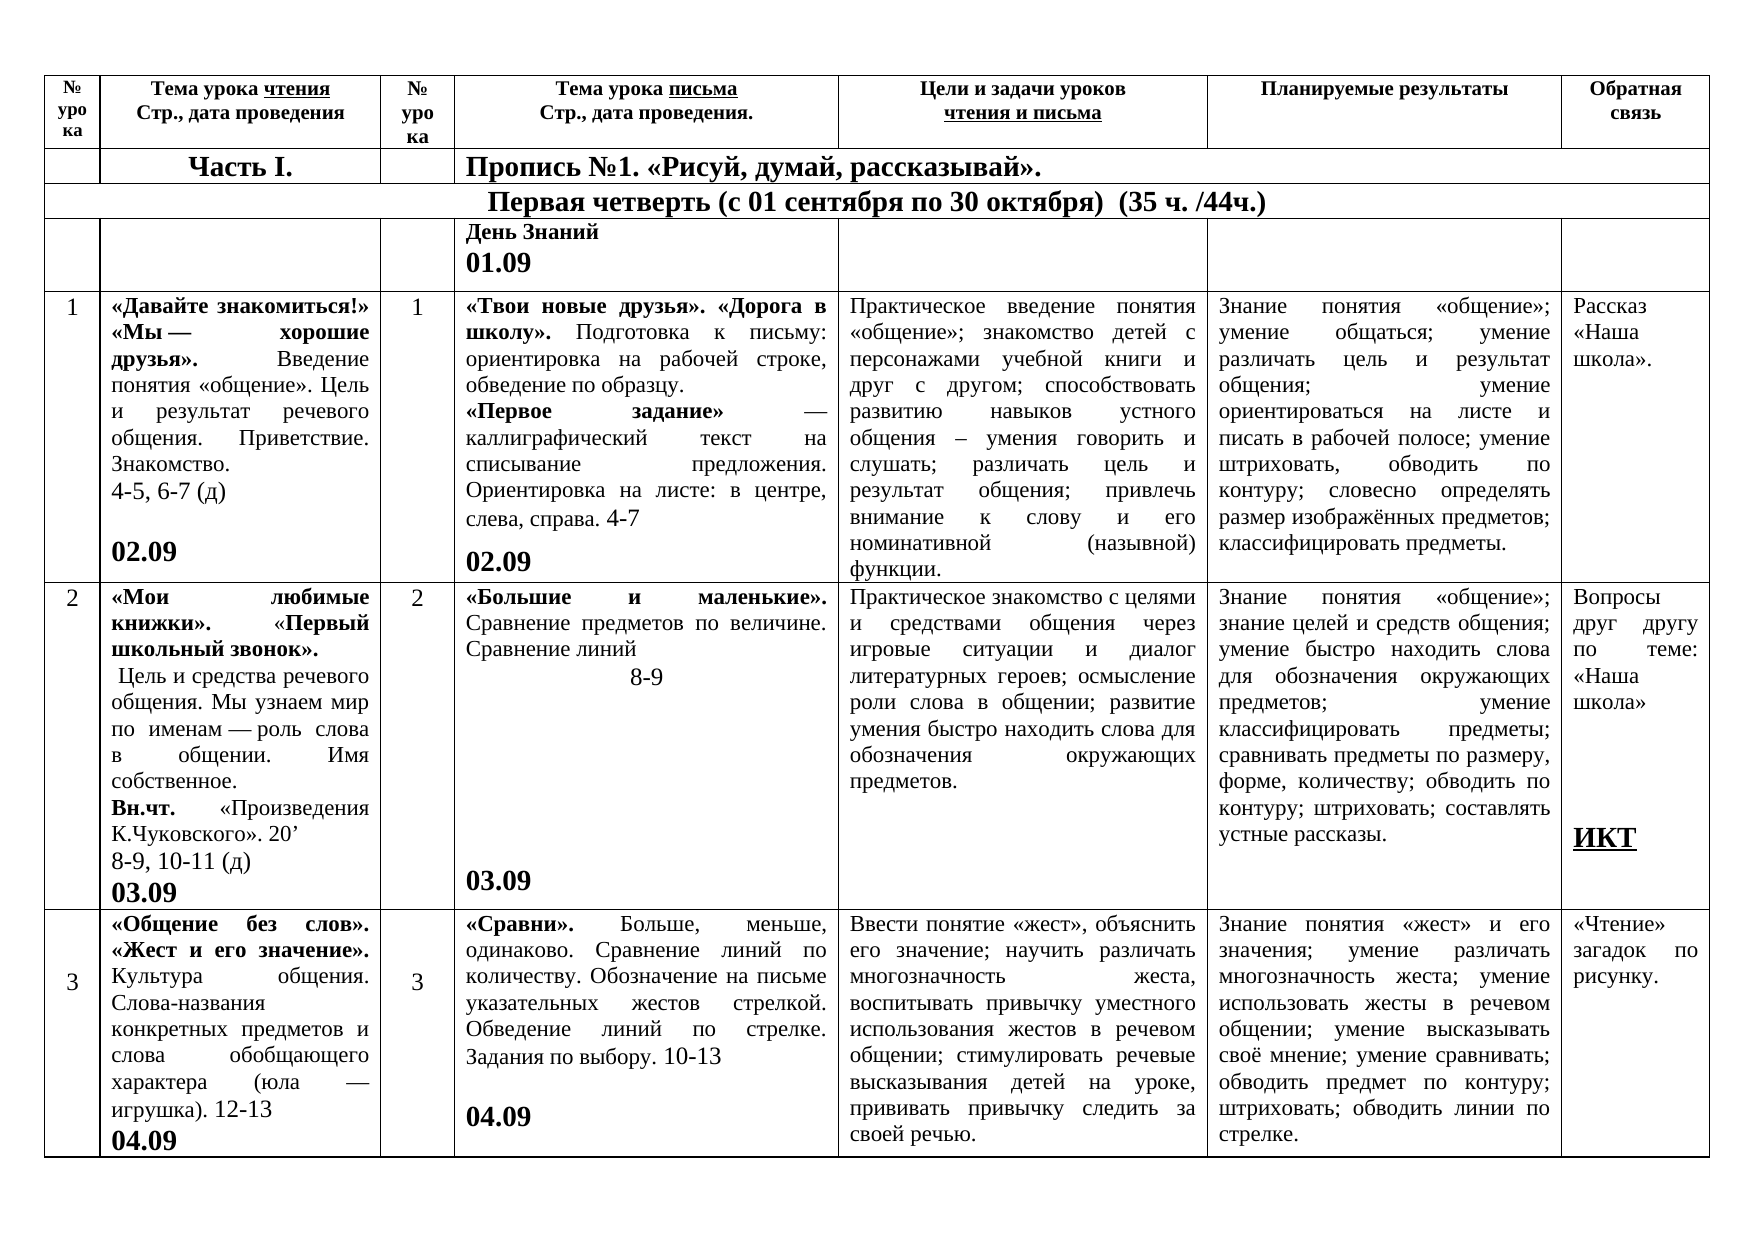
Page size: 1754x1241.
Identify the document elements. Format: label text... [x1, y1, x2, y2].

table_cell 2 [45, 583, 99, 909]
table_cell Практическое знакомство с целями и средствами общения через игровые ситуации и диалог литературных героев; осмысление роли слова в общении; развитие умения быстро находить слова для обозначения окружающих предметов. [839, 583, 1207, 909]
table_cell [101, 219, 380, 291]
table_cell Практическое введение понятия «общение»; знакомство детей с персонажами учебной книги и друг с другом; способствовать развитию навыков устного общения – умения говорить и слушать; различать цель и результат общения; привлечь внимание к слову и его номинативной (назывной) функции. [839, 292, 1207, 582]
table_cell «Твои новые друзья». «Дорога в школу». Подготовка к письму: ориентировка на рабочей строке, обведение по образцу. «Первое задание» — каллиграфический текст на списывание предложения. Ориентировка на листе: в центре, слева, справа. 4-7 02.09 [455, 292, 838, 582]
table_cell [381, 219, 454, 291]
table_cell 3 [45, 910, 99, 1156]
table_cell 3 [381, 910, 454, 1156]
table_cell 2 [381, 583, 454, 909]
table_header Планируемые результаты [1208, 76, 1561, 148]
table_cell «Давайте знакомиться!» «Мы — хорошие друзья». Введение понятия «общение». Цель и результат речевого общения. Приветствие. Знакомство. 4-5, 6-7 (д) 02.09 [101, 292, 380, 582]
table_cell 1 [45, 292, 99, 582]
table_cell «Общение без слов». «Жест и его значение». Культура общения. Слова-названия конкретных предметов и слова обобщающего характера (юла — игрушка). 12-13 04.09 [101, 910, 380, 1156]
table_cell День Знаний 01.09 [455, 219, 838, 291]
table_header Цели и задачи уроков чтения и письма [839, 76, 1207, 148]
table_cell Знание понятия «общение»; умение общаться; умение различать цель и результат общения; умение ориентироваться на листе и писать в рабочей полосе; умение штриховать, обводить по контуру; словесно определять размер изображённых предметов; классифицировать предметы. [1208, 292, 1561, 582]
table_header Обратная связь [1562, 76, 1709, 148]
table_cell [839, 219, 1207, 291]
table_cell «Сравни». Больше, меньше, одинаково. Сравнение линий по количеству. Обозначение на письме указательных жестов стрелкой. Обведение линий по стрелке. Задания по выбору. 10-13 04.09 [455, 910, 838, 1156]
table_header Тема урока чтения Стр., дата проведения [101, 76, 380, 148]
table_cell Пропись №1. «Рисуй, думай, рассказывай». [455, 149, 1709, 183]
table_cell 1 [381, 292, 454, 582]
table_cell Ввести понятие «жест», объяснить его значение; научить различать многозначность жеста, воспитывать привычку уместного использования жестов в речевом общении; стимулировать речевые высказывания детей на уроке, прививать привычку следить за своей речью. [839, 910, 1207, 1156]
table_cell Вопросы друг другу по теме: «Наша школа» ИКТ [1562, 583, 1709, 909]
table_cell Рассказ «Наша школа». [1562, 292, 1709, 582]
table_cell «Большие и маленькие». Сравнение предметов по величине. Сравнение линий 8-9 03.09 [455, 583, 838, 909]
table_cell [45, 149, 99, 183]
table_cell Часть I. [101, 149, 380, 183]
table_cell Первая четверть (с 01 сентября по 30 октября) (35 ч. /44ч.) [45, 184, 1709, 217]
table_cell [1208, 219, 1561, 291]
table_header Тема урока письма Стр., дата проведения. [455, 76, 838, 148]
table_cell «Мои любимые книжки». «Первый школьный звонок». Цель и средства речевого общения. Мы узнаем мир по именам — роль слова в общении. Имя собственное. Вн.чт. «Произведения К.Чуковского». 20’ 8-9, 10-11 (д) 03.09 [101, 583, 380, 909]
table_header № уро ка [381, 76, 454, 148]
table_cell [381, 149, 454, 183]
table_header № урока [45, 76, 99, 148]
table_cell «Чтение» загадок по рисунку. [1562, 910, 1709, 1156]
table_cell [1562, 219, 1709, 291]
table_cell Знание понятия «жест» и его значения; умение различать многозначность жеста; умение использовать жесты в речевом общении; умение высказывать своё мнение; умение сравнивать; обводить предмет по контуру; штриховать; обводить линии по стрелке. [1208, 910, 1561, 1156]
table_cell Знание понятия «общение»; знание целей и средств общения; умение быстро находить слова для обозначения окружающих предметов; умение классифицировать предметы; сравнивать предметы по размеру, форме, количеству; обводить по контуру; штриховать; составлять устные рассказы. [1208, 583, 1561, 909]
table_cell [45, 219, 99, 291]
